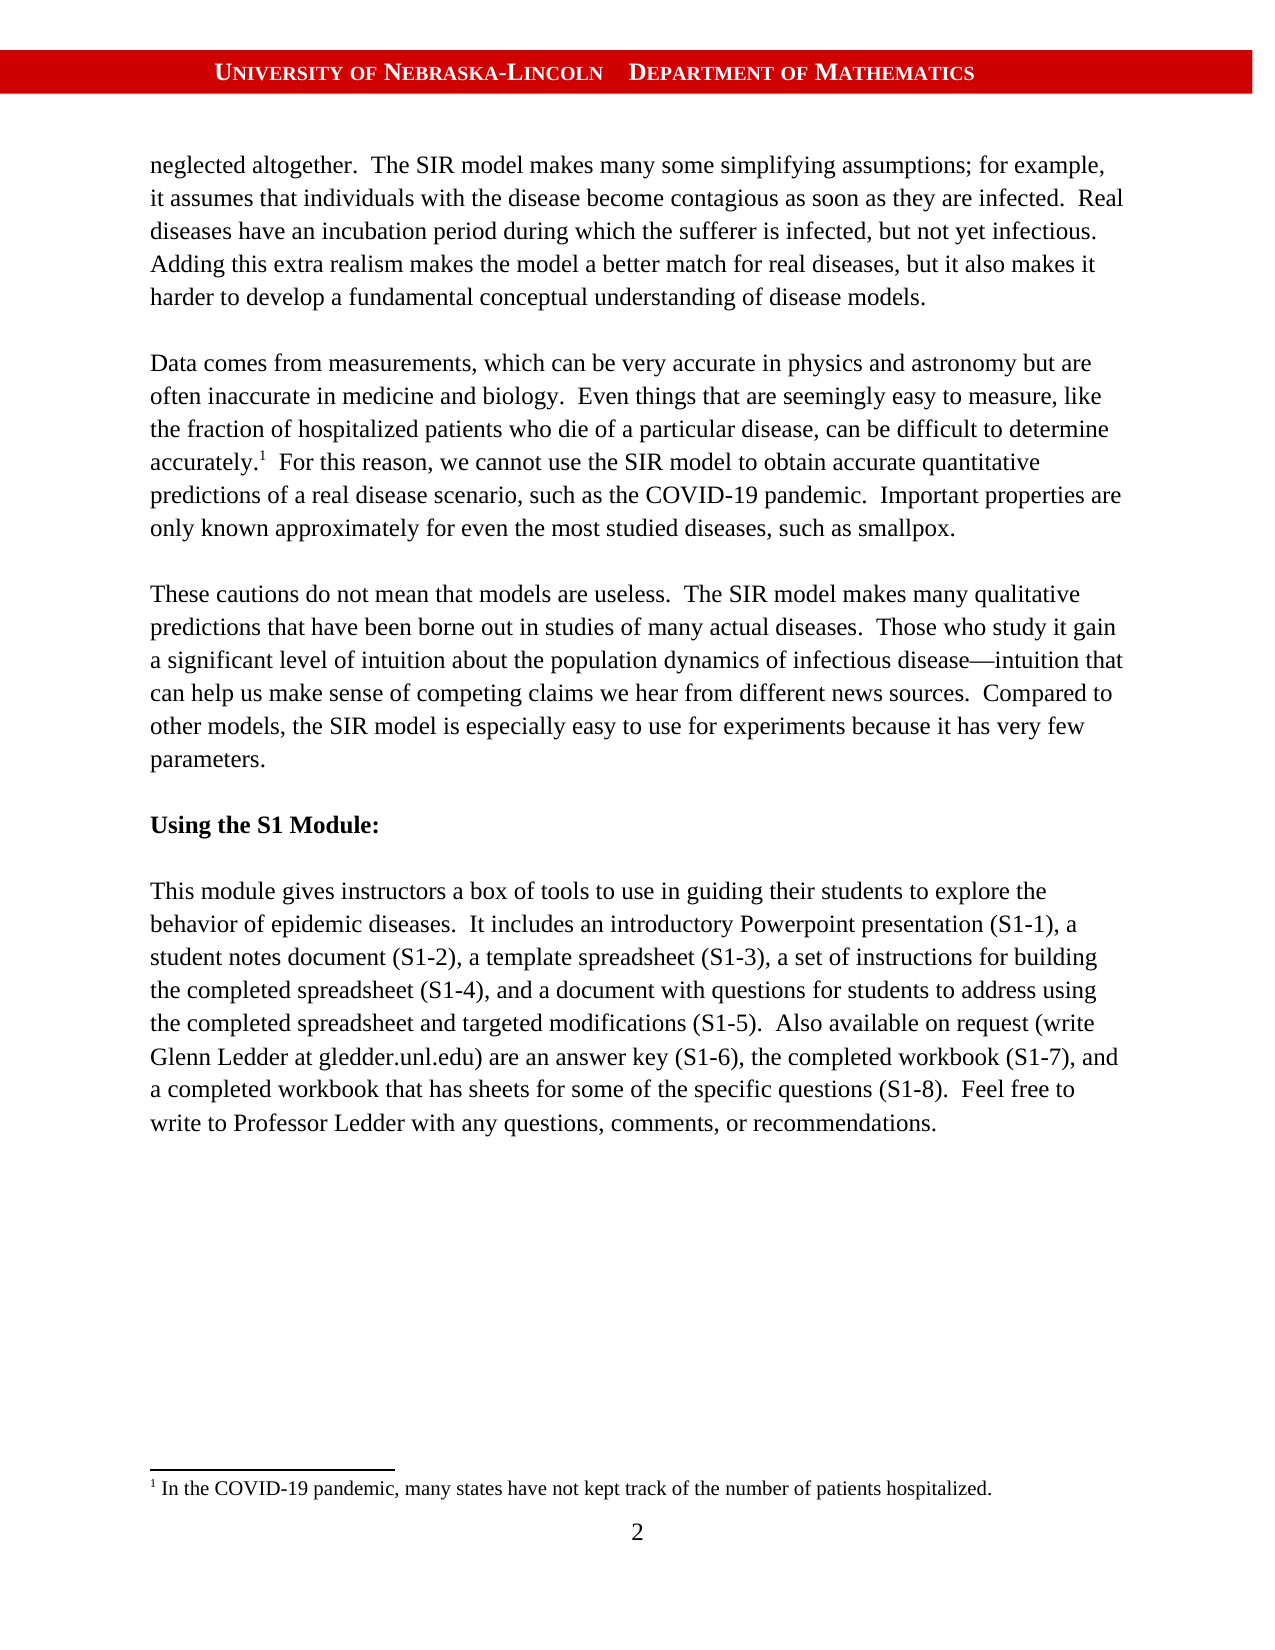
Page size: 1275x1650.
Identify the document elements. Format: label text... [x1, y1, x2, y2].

text This module gives instructors a box of tools to use in guiding their students to explore the behavior of epidemic diseases. It includes an introductory Powerpoint presentation (S1-1), a student notes document (S1-2), a template spreadsheet (S1-3), a set of instructions for building the completed spreadsheet (S1-4), and a document with questions for students to address using the completed spreadsheet and targeted modifications (S1-5). Also available on request (write Glenn Ledder at gledder.unl.edu) are an answer key (S1-6), the completed workbook (S1-7), and a completed workbook that has sheets for some of the specific questions (S1-8). Feel free to write to Professor Ledder with any questions, comments, or recommendations. [150, 876, 1125, 1136]
text Data comes from measurements, which can be very accurate in physics and astronomy but are often inaccurate in medicine and biology. Even things that are seemingly easy to measure, like the fraction of hospitalized patients who die of a particular disease, can be difficult to determine accurately. For this reason, we cannot use the SIR model to obtain accurate quantitative predictions of a real disease scenario, such as the COVID-19 pandemic. Important properties are only known approximately for even the most studied diseases, such as smallpox. [150, 348, 1125, 542]
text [150, 150, 1125, 311]
text Using the S1 Module: [150, 810, 1125, 839]
text These cautions do not mean that models are useless. The SIR model makes many qualitative predictions that have been borne out in studies of many actual diseases. Those who study it gain a significant level of intuition about the population dynamics of infectious disease—intuition that can help us make sense of competing claims we hear from different news sources. Compared to other models, the SIR model is especially easy to use for experiments because it has very few parameters. [150, 579, 1125, 773]
